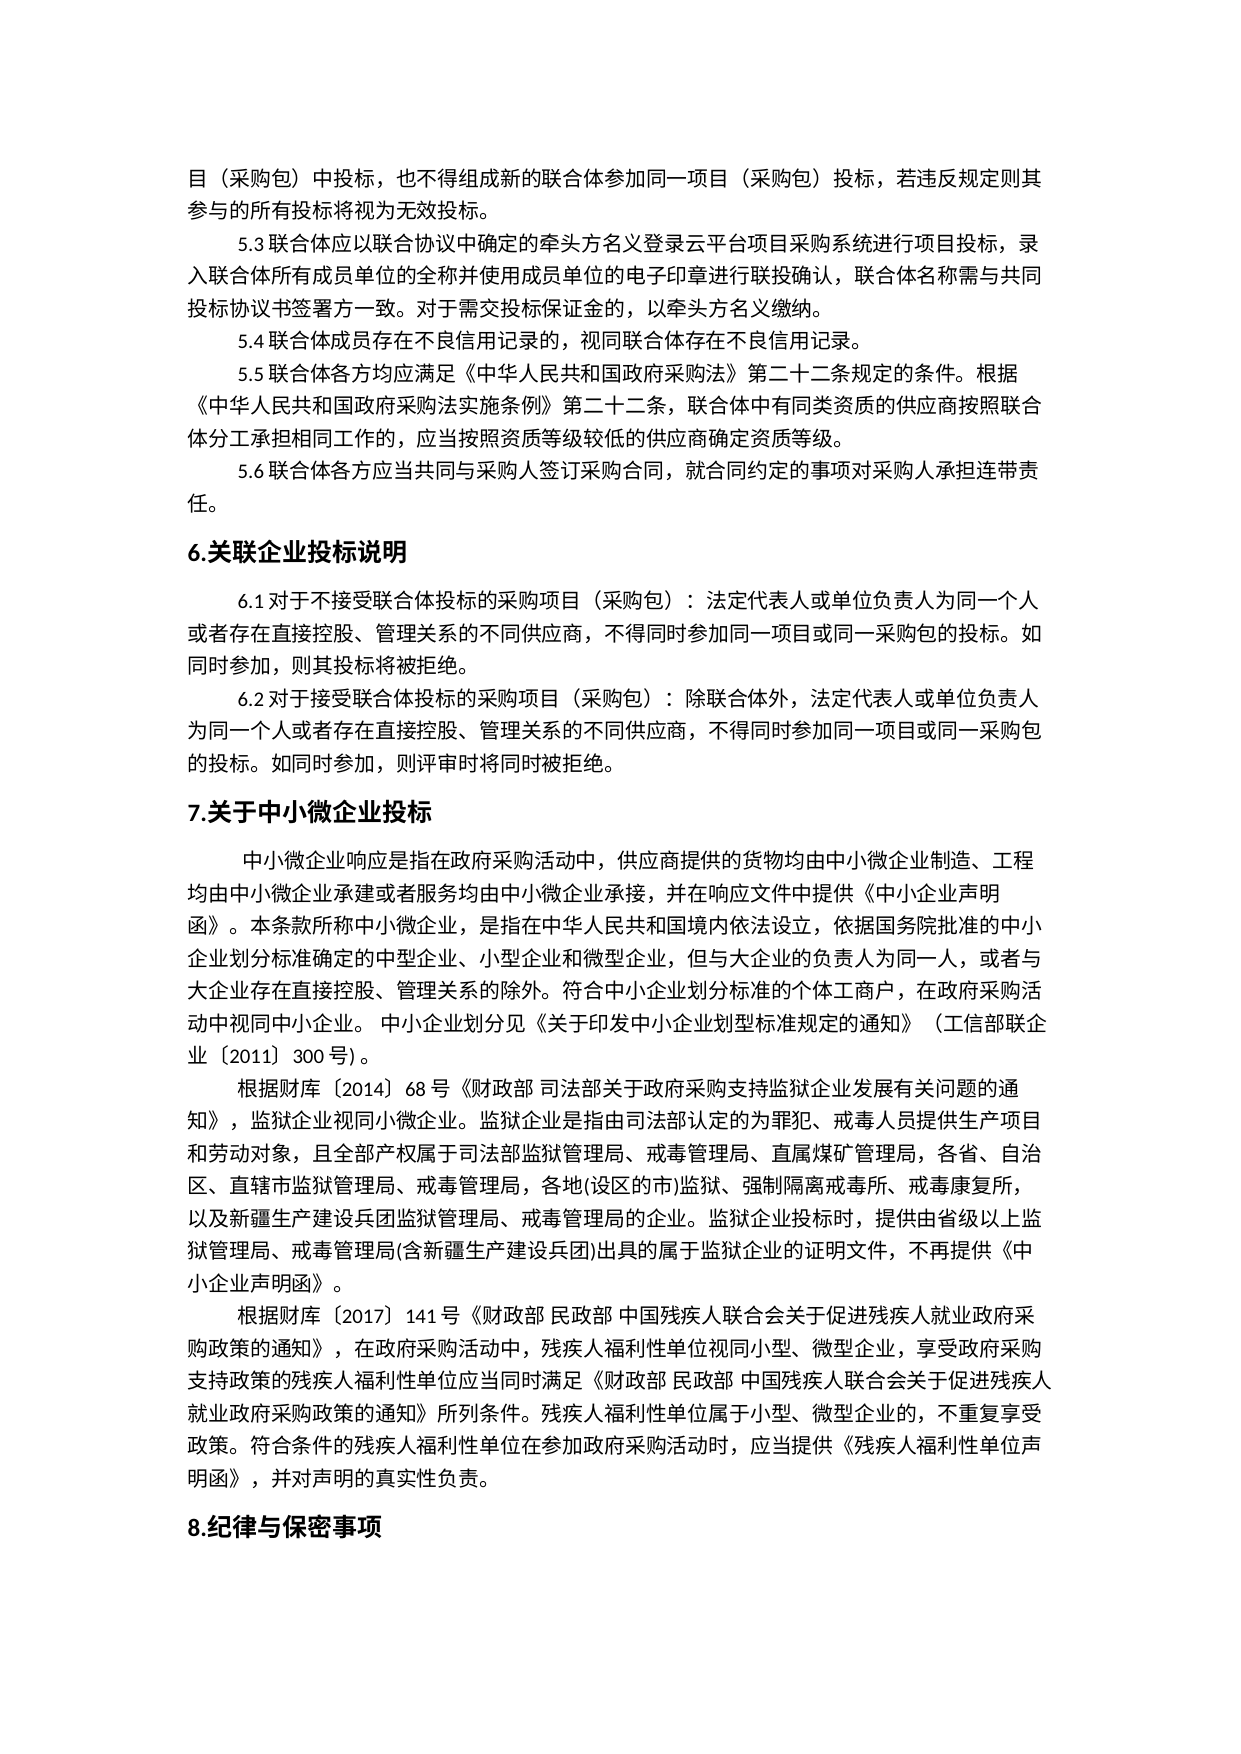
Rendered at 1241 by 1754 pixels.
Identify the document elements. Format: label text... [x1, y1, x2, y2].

text 5.3 联合体应以联合协议中确定的牵头方名义登录云平台项目采购系统进行项目投标，录入联合体所有成员单位的全称并使用成员单位的电子印章进行联投确认，联合体名称需与共同投标协议书签署方一致。对于需交投标保证金的，以牵头方名义缴纳。 [187, 227, 1053, 324]
text 根据财库〔2014〕68号《财政部 司法部关于政府采购支持监狱企业发展有关问题的通知》，监狱企业视同小微企业。监狱企业是指由司法部认定的为罪犯、戒毒人员提供生产项目和劳动对象，且全部产权属于司法部监狱管理局、戒毒管理局、直属煤矿管理局，各省、自治区、直辖市监狱管理局、戒毒管理局，各地(设区的市)监狱、强制隔离戒毒所、戒毒康复所，以及新疆生产建设兵团监狱管理局、戒毒管理局的企业。监狱企业投标时，提供由省级以上监狱管理局、戒毒管理局(含新疆生产建设兵团)出具的属于监狱企业的证明文件，不再提供《中小企业声明函》。 [187, 1072, 1053, 1299]
text 6.2 对于接受联合体投标的采购项目（采购包）：除联合体外，法定代表人或单位负责人为同一个人或者存在直接控股、管理关系的不同供应商，不得同时参加同一项目或同一采购包的投标。如同时参加，则评审时将同时被拒绝。 [187, 682, 1053, 779]
text 5.6联合体各方应当共同与采购人签订采购合同，就合同约定的事项对采购人承担连带责任。 [187, 454, 1053, 519]
text 5.5联合体各方均应满足《中华人民共和国政府采购法》第二十二条规定的条件。根据《中华人民共和国政府采购法实施条例》第二十二条，联合体中有同类资质的供应商按照联合体分工承担相同工作的，应当按照资质等级较低的供应商确定资质等级。 [187, 357, 1053, 454]
text 6.关联企业投标说明 [187, 519, 1053, 584]
text 5.4联合体成员存在不良信用记录的，视同联合体存在不良信用记录。 [187, 324, 1053, 357]
text 中小微企业响应是指在政府采购活动中，供应商提供的货物均由中小微企业制造、工程均由中小微企业承建或者服务均由中小微企业承接，并在响应文件中提供《中小企业声明函》。本条款所称中小微企业，是指在中华人民共和国境内依法设立，依据国务院批准的中小企业划分标准确定的中型企业、小型企业和微型企业，但与大企业的负责人为同一人，或者与大企业存在直接控股、管理关系的除外。符合中小企业划分标准的个体工商户，在政府采购活动中视同中小企业。 中小企业划分见《关于印发中小企业划型标准规定的通知》（工信部联企业〔2011〕300号) 。 [187, 844, 1053, 1072]
text 根据财库〔2017〕141号《财政部 民政部 中国残疾人联合会关于促进残疾人就业政府采购政策的通知》，在政府采购活动中，残疾人福利性单位视同小型、微型企业，享受政府采购支持政策的残疾人福利性单位应当同时满足《财政部 民政部 中国残疾人联合会关于促进残疾人就业政府采购政策的通知》所列条件。残疾人福利性单位属于小型、微型企业的，不重复享受政策。符合条件的残疾人福利性单位在参加政府采购活动时，应当提供《残疾人福利性单位声明函》，并对声明的真实性负责。 [187, 1299, 1053, 1494]
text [187, 162, 1053, 227]
text 8.纪律与保密事项 [187, 1494, 1053, 1559]
text 6.1 对于不接受联合体投标的采购项目（采购包）：法定代表人或单位负责人为同一个人或者存在直接控股、管理关系的不同供应商，不得同时参加同一项目或同一采购包的投标。如同时参加，则其投标将被拒绝。 [187, 584, 1053, 682]
text 7.关于中小微企业投标 [187, 779, 1053, 844]
